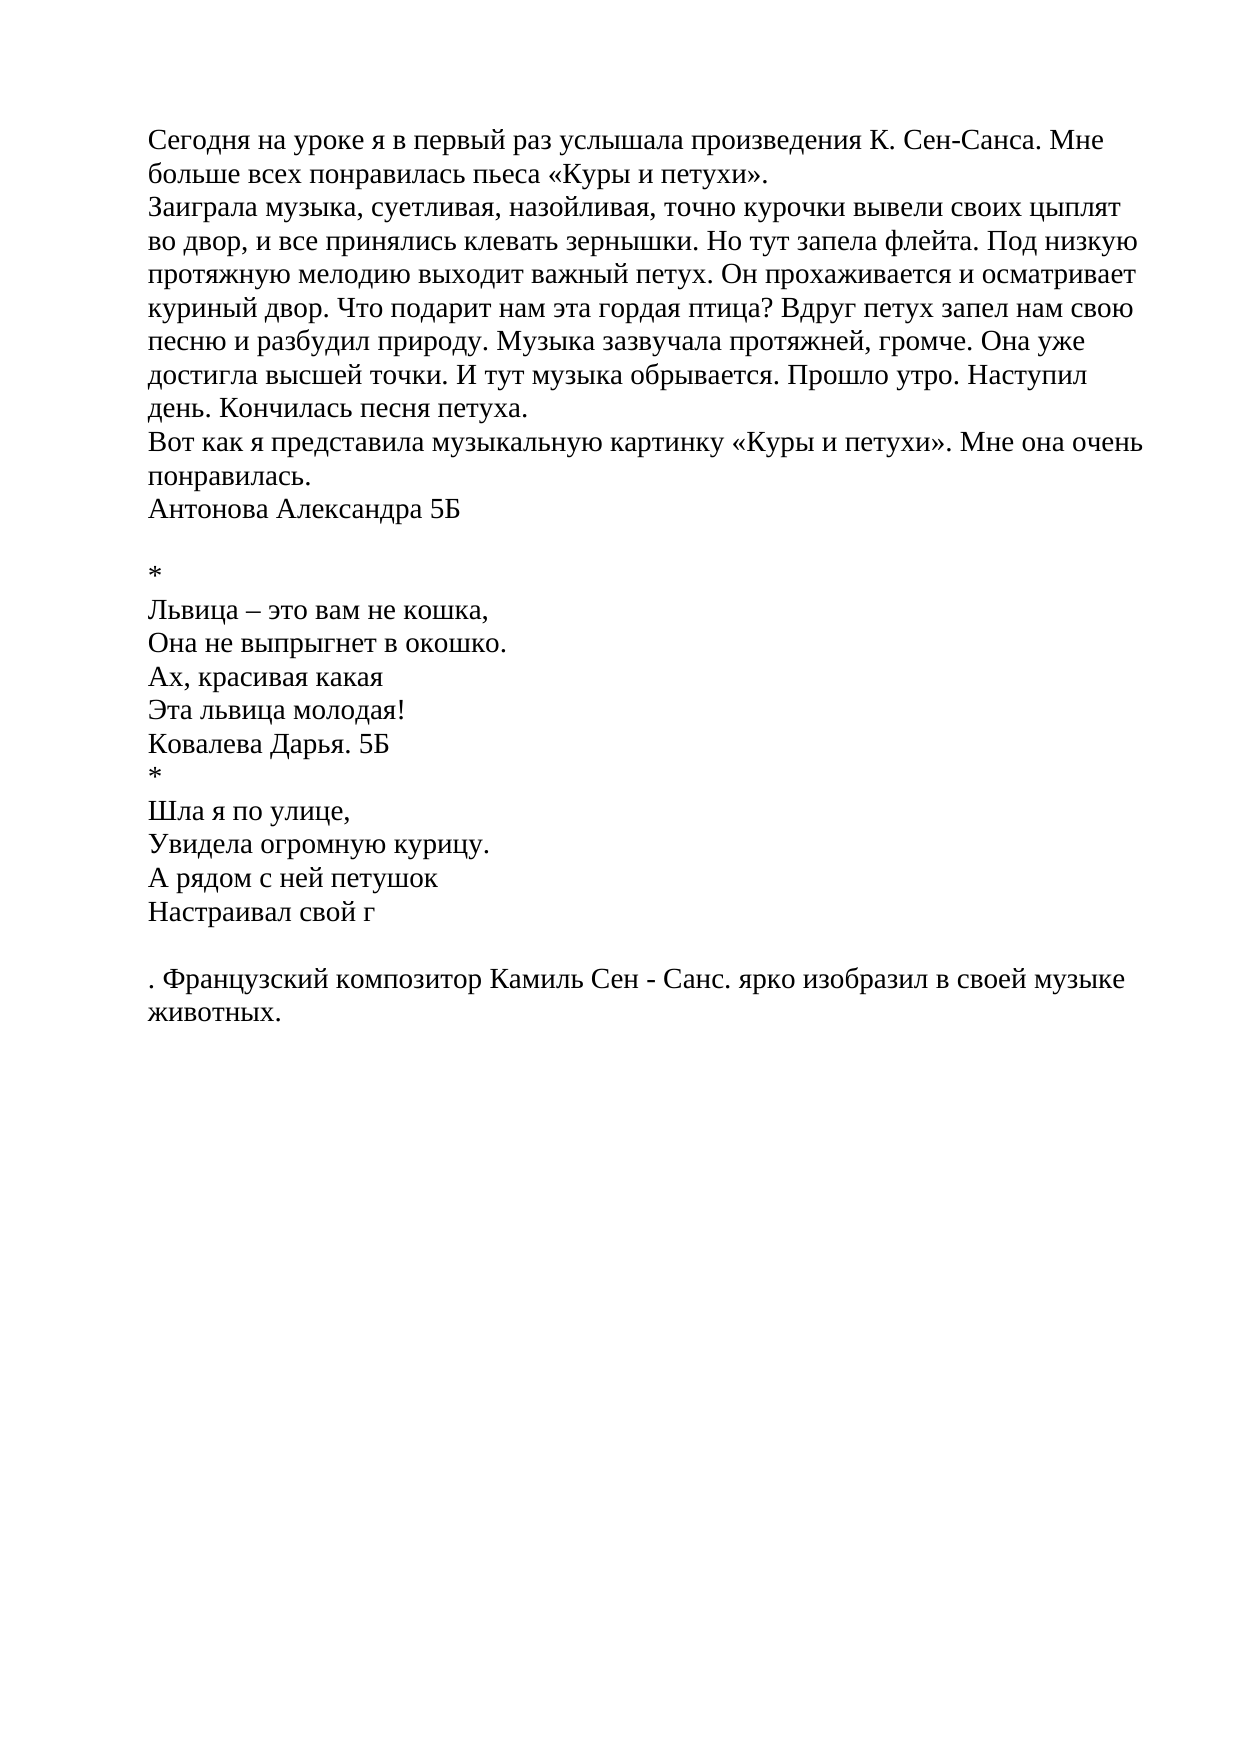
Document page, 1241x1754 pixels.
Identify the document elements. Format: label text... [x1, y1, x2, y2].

text . Французский композитор Камиль Сен - Санс. ярко изобразил в своей музыке животных. [148, 961, 1152, 1028]
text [148, 89, 1152, 927]
